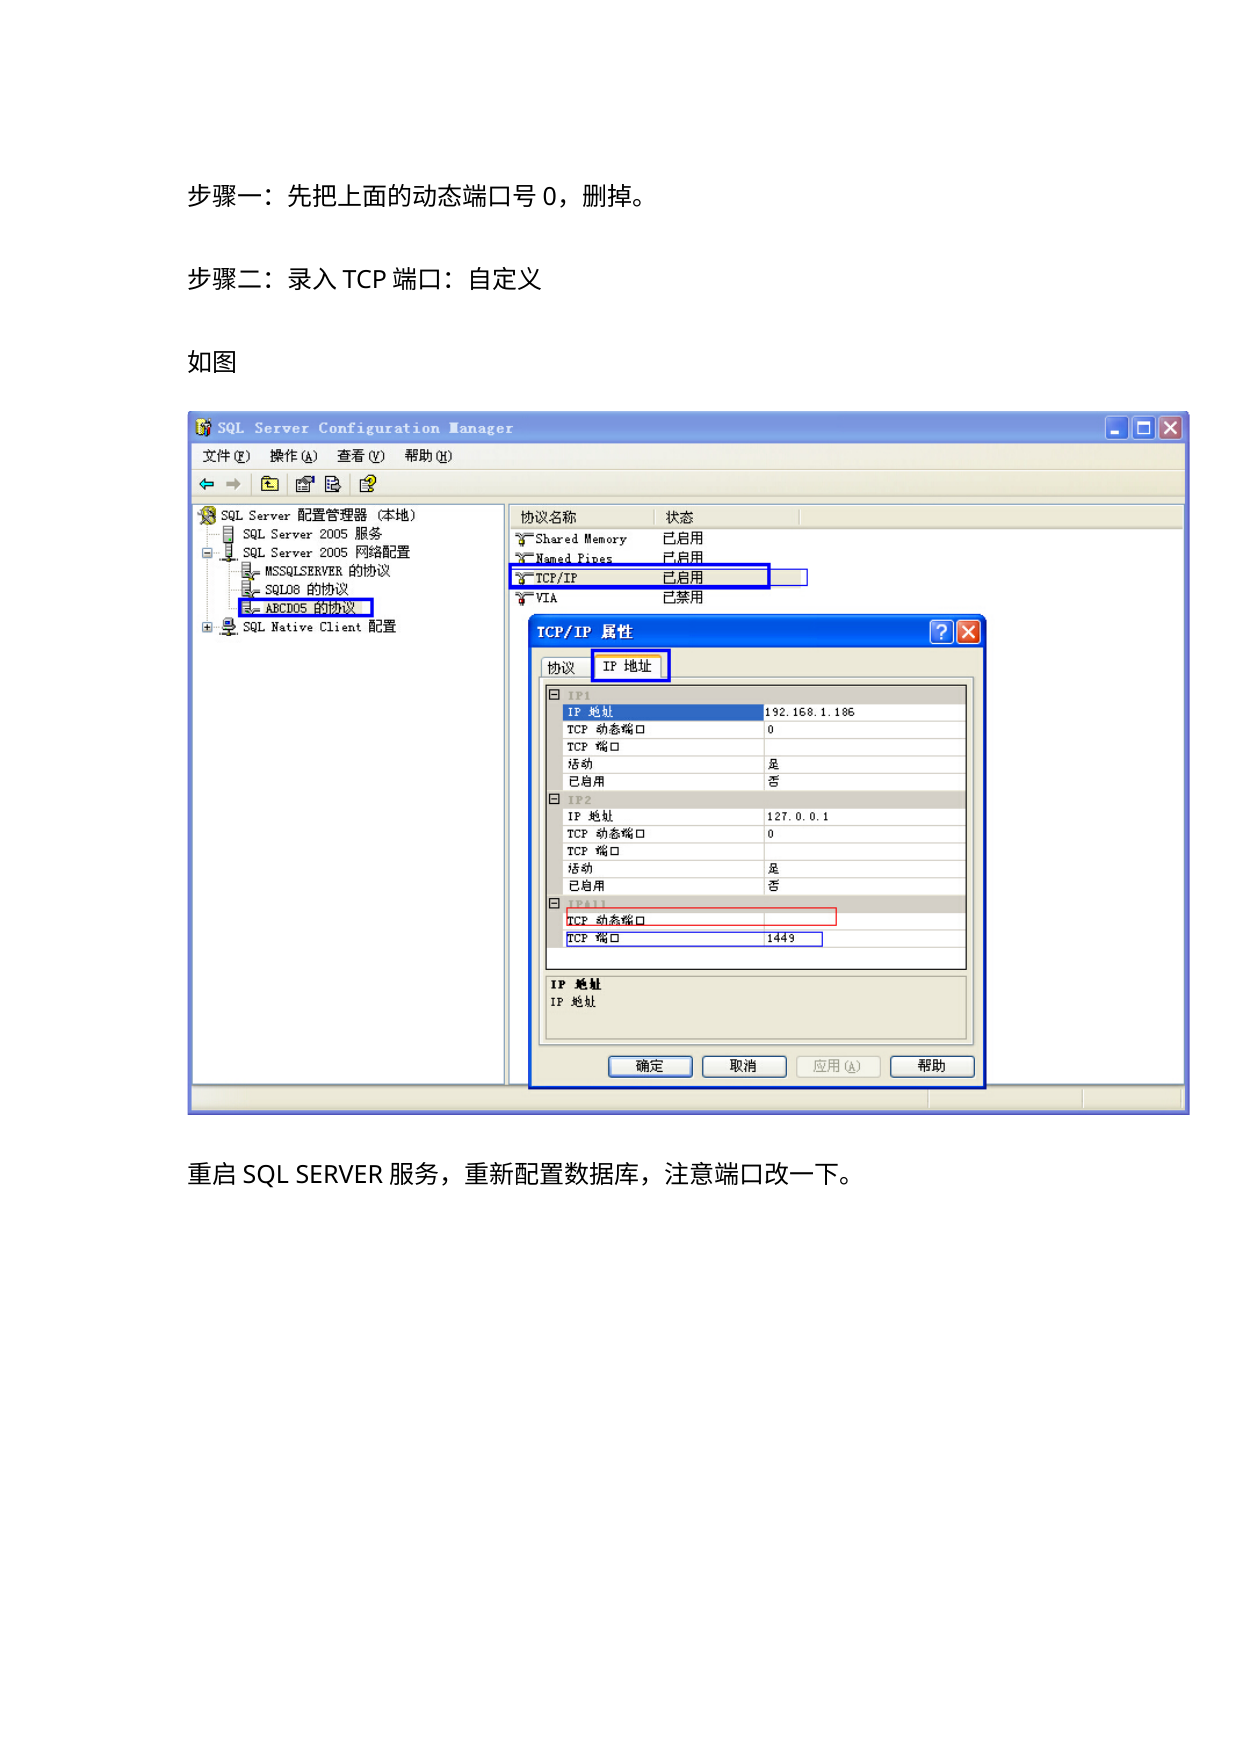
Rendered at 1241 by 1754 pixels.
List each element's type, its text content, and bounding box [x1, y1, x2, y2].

list 步骤一：先把上面的动态端口号0，删掉。 [187, 162, 1053, 227]
picture [187, 411, 1192, 1115]
list 步骤二：录入TCP端口：自定义 [187, 245, 1053, 310]
list 如图 [187, 328, 1053, 393]
list 重启SQL SERVER 服务，重新配置数据库，注意端口改一下。 [187, 1140, 1053, 1205]
